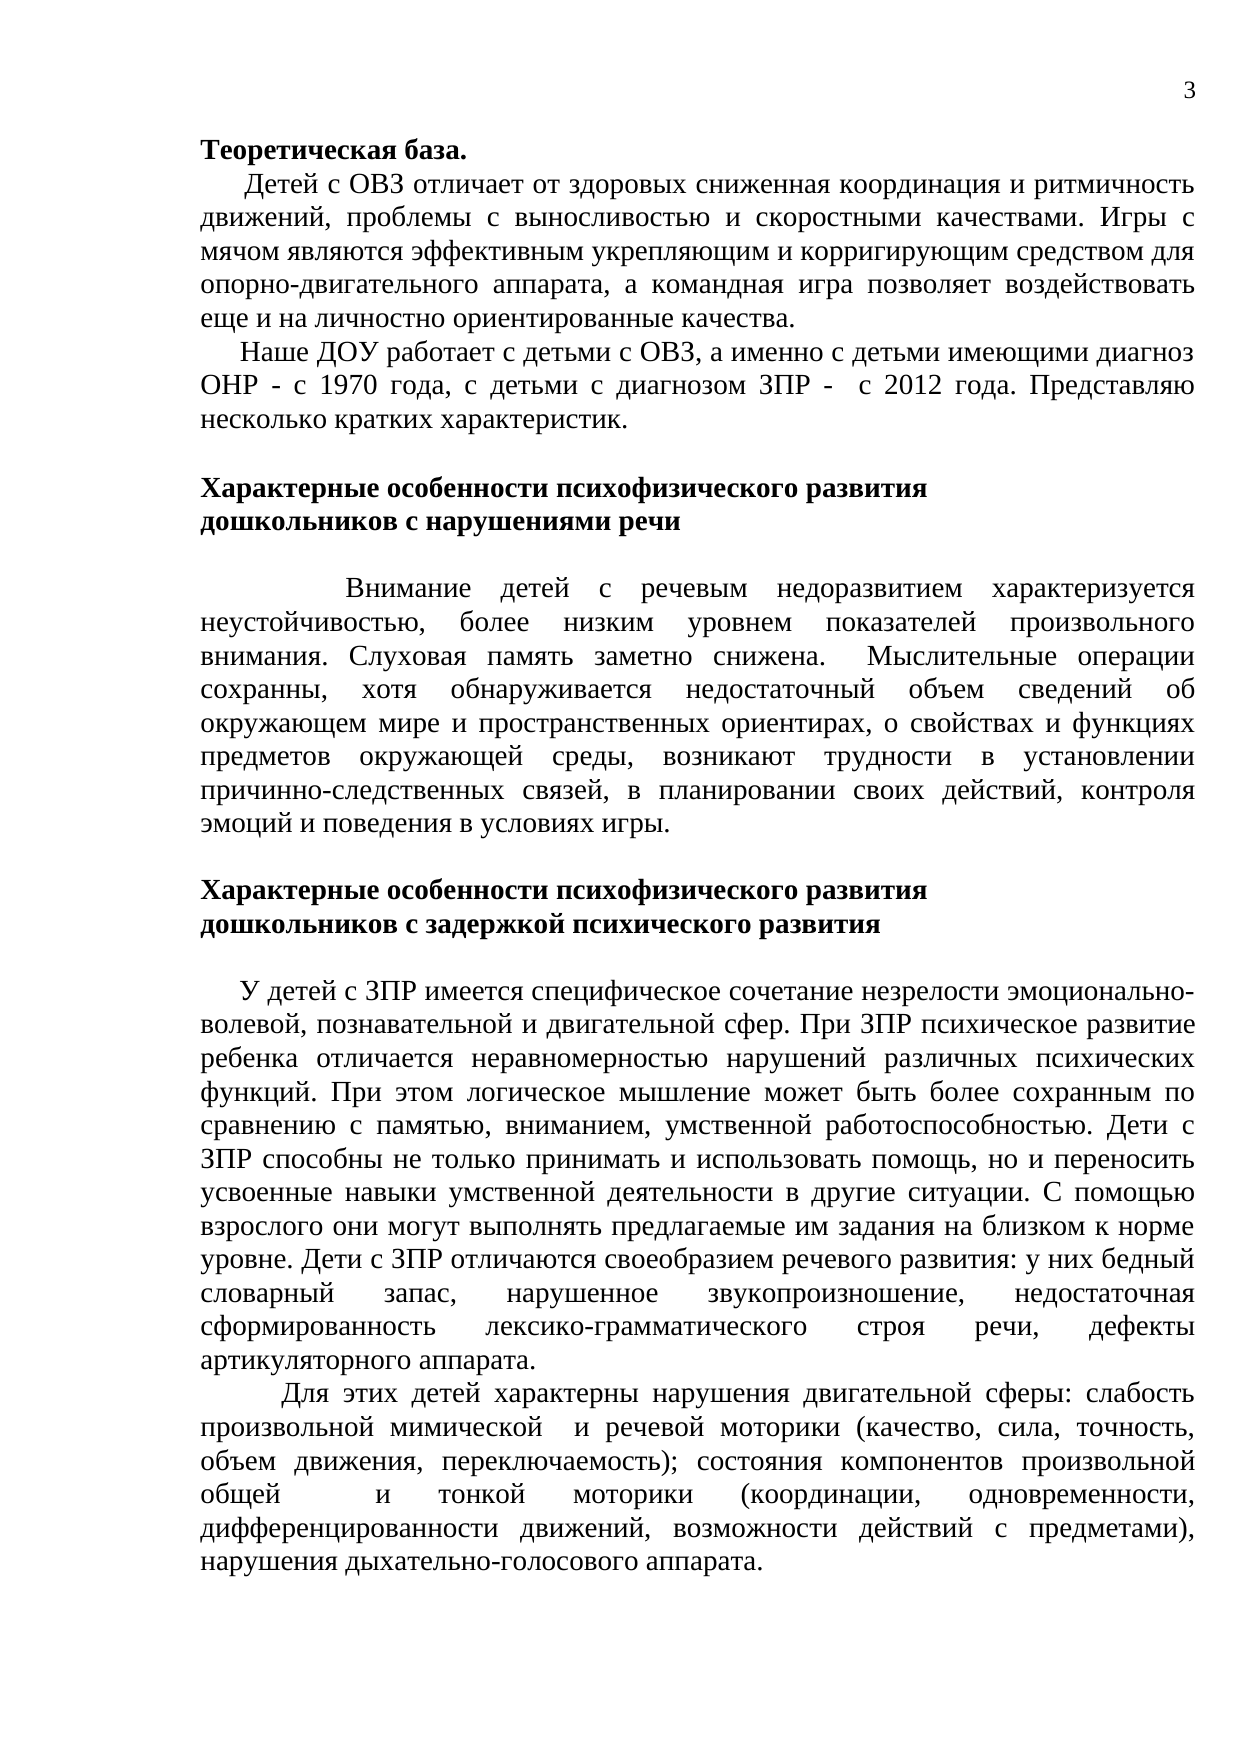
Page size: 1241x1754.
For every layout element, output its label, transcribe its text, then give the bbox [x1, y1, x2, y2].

text Наше ДОУ работает с детьми с ОВЗ, а именно с детьми имеющими диагноз ОНР - с 1970 года, с детьми с диагнозом ЗПР - с 2012 года. Представляю несколько кратких характеристик. [200, 334, 1196, 434]
text Теоретическая база. [200, 132, 1196, 166]
text Внимание детей с речевым недоразвитием характеризуется неустойчивостью, более низким уровнем показателей произвольного внимания. Слуховая память заметно снижена. Мыслительные операции сохранны, хотя обнаруживается недостаточный объем сведений об окружающем мире и пространственных ориентирах, о свойствах и функциях предметов окружающей среды, возникают трудности в установлении причинно-следственных связей, в планировании своих действий, контроля эмоций и поведения в условиях игры. [200, 571, 1196, 839]
text У детей с ЗПР имеется специфическое сочетание незрелости эмоционально-волевой, познавательной и двигательной сфер. При ЗПР психическое развитие ребенка отличается неравномерностью нарушений различных психических функций. При этом логическое мышление может быть более сохранным по сравнению с памятью, вниманием, умственной работоспособностью. Дети с ЗПР способны не только принимать и использовать помощь, но и переносить усвоенные навыки умственной деятельности в другие ситуации. С помощью взрослого они могут выполнять предлагаемые им задания на близком к норме уровне. Дети с ЗПР отличаются своеобразием речевого развития: у них бедный словарный запас, нарушенное звукопроизношение, недостаточная сформированность лексико-грамматического строя речи, дефекты артикуляторного аппарата. [200, 973, 1196, 1376]
text Для этих детей характерны нарушения двигательной сферы: слабость произвольной мимической и речевой моторики (качество, сила, точность, объем движения, переключаемость); состояния компонентов произвольной общей и тонкой моторики (координации, одновременности, дифференцированности движений, возможности действий с предметами), нарушения дыхательно-голосового аппарата. [200, 1376, 1196, 1577]
text Характерные особенности психофизического развития [200, 872, 1196, 906]
text Характерные особенности психофизического развития [200, 470, 1196, 503]
text дошкольников с задержкой психического развития [200, 906, 1196, 939]
text дошкольников с нарушениями речи [200, 503, 1196, 537]
text Детей с ОВЗ отличает от здоровых сниженная координация и ритмичность движений, проблемы с выносливостью и скоростными качествами. Игры с мячом являются эффективным укрепляющим и корригирующим средством для опорно-двигательного аппарата, а командная игра позволяет воздействовать еще и на личностно ориентированные качества. [200, 166, 1196, 334]
